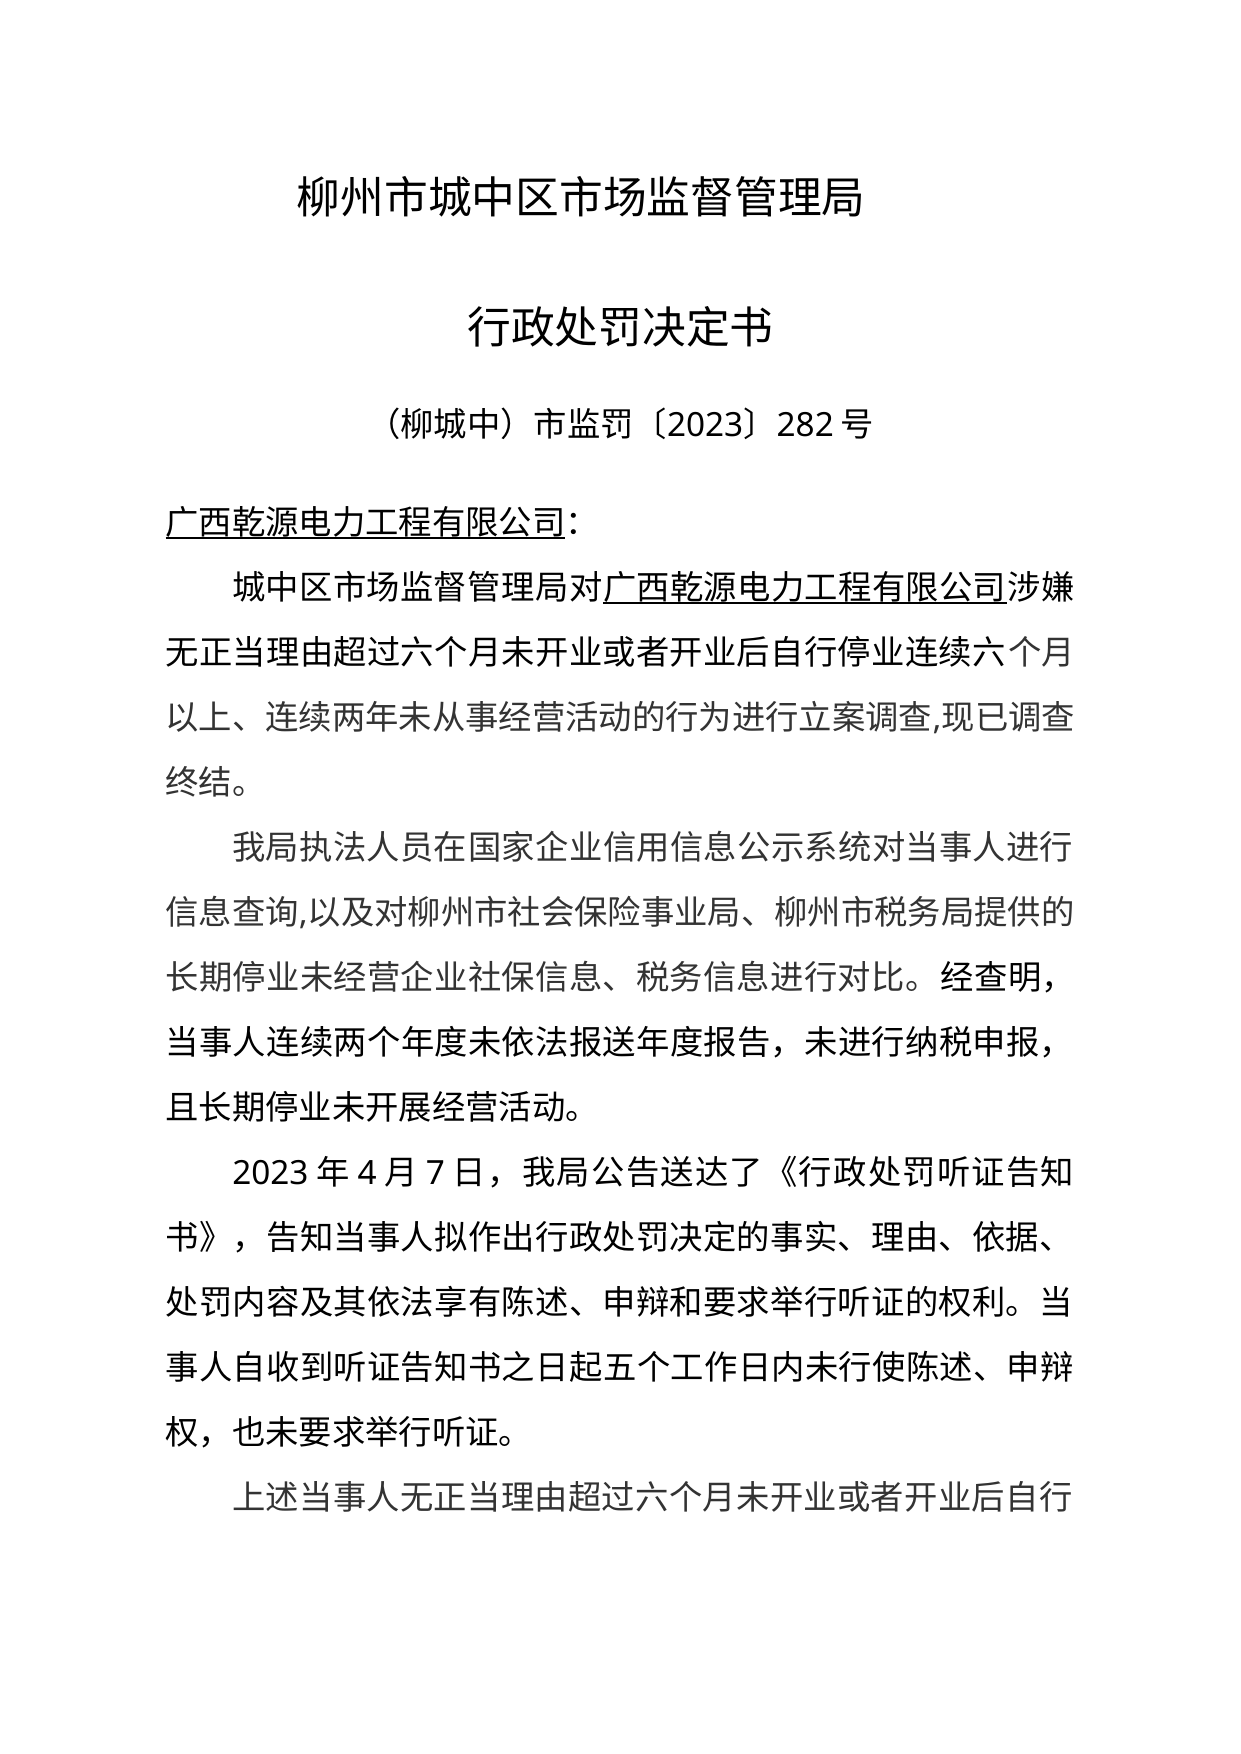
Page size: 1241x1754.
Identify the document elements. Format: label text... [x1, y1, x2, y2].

text 我局执法人员在国家企业信用信息公示系统对当事人进行信息查询,以及对柳州市社会保险事业局、柳州市税务局提供的长期停业未经营企业社保信息、税务信息进行对比。经查明，当事人连续两个年度未依法报送年度报告，未进行纳税申报，且长期停业未开展经营活动。 [165, 934, 1075, 1137]
text 2023年4月7日，我局公告送达了《行政处罚听证告知书》，告知当事人拟作出行政处罚决定的事实、理由、依据、处罚内容及其依法享有陈述、申辩和要求举行听证的权利。当事人自收到听证告知书之日起五个工作日内未行使陈述、申辩权，也未要求举行听证。 [165, 1137, 1075, 1462]
text 广西乾源电力工程有限公司： [165, 487, 1075, 552]
text 行政处罚决定书 [165, 292, 1075, 357]
text 城中区市场监督管理局对广西乾源电力工程有限公司涉嫌无正当理由超过六个月未开业或者开业后自行停业连续六个月以上、连续两年未从事经营活动的行为进行立案调查,现已调查终结。 [165, 552, 1075, 626]
text （柳城中）市监罚〔2023〕282号 [165, 389, 1075, 454]
text 我局执法人员在国家企业信用信息公示系统对当事人进行信息查询,以及对柳州市社会保险事业局、柳州市税务局提供的长期停业未经营企业社保信息、税务信息进行对比。经查明，当事人连续两个年度未依法报送年度报告，未进行纳税申报，且长期停业未开展经营活动。 [165, 812, 1075, 889]
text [165, 1462, 1075, 1527]
text 城中区市场监督管理局对广西乾源电力工程有限公司涉嫌无正当理由超过六个月未开业或者开业后自行停业连续六个月以上、连续两年未从事经营活动的行为进行立案调查,现已调查终结。 [165, 674, 1075, 812]
text 柳州市城中区市场监督管理局 [165, 162, 1075, 227]
